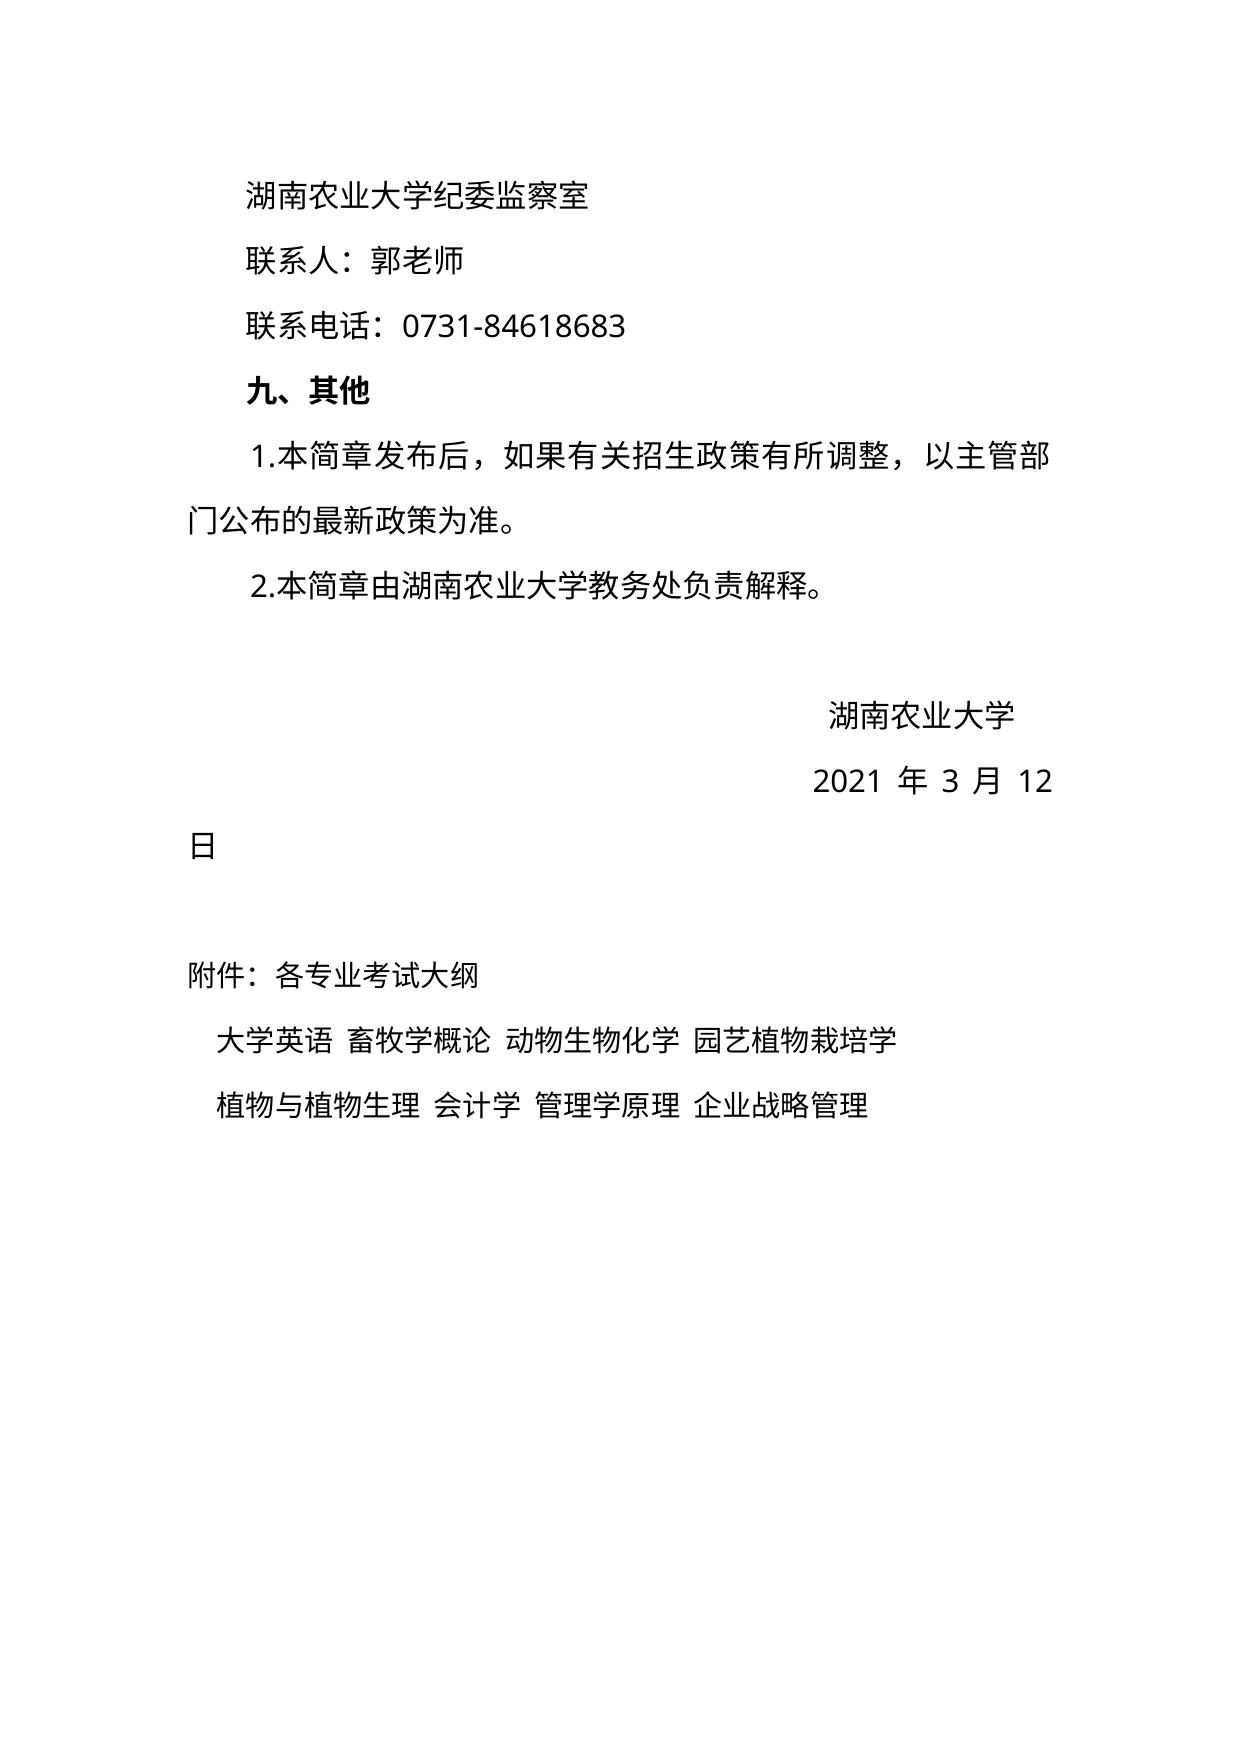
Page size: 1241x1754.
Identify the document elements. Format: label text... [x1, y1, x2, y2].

text 九、其他 [187, 357, 1053, 422]
text 联系电话：0731-84618683 [187, 292, 1053, 357]
text 1.本简章发布后，如果有关招生政策有所调整，以主管部门公布的最新政策为准。 [187, 422, 1053, 552]
text 附件：各专业考试大纲 [187, 942, 1053, 1007]
text 植物与植物生理 会计学 管理学原理 企业战略管理 [187, 1072, 1053, 1137]
text 湖南农业大学纪委监察室 [187, 162, 1053, 227]
text 联系人：郭老师 [187, 227, 1053, 292]
text 2.本简章由湖南农业大学教务处负责解释。 [187, 552, 1053, 617]
text 2021年3月12日 [187, 747, 1053, 877]
text 大学英语 畜牧学概论 动物生物化学 园艺植物栽培学 [187, 1007, 1053, 1072]
text 湖南农业大学 [187, 682, 1053, 747]
